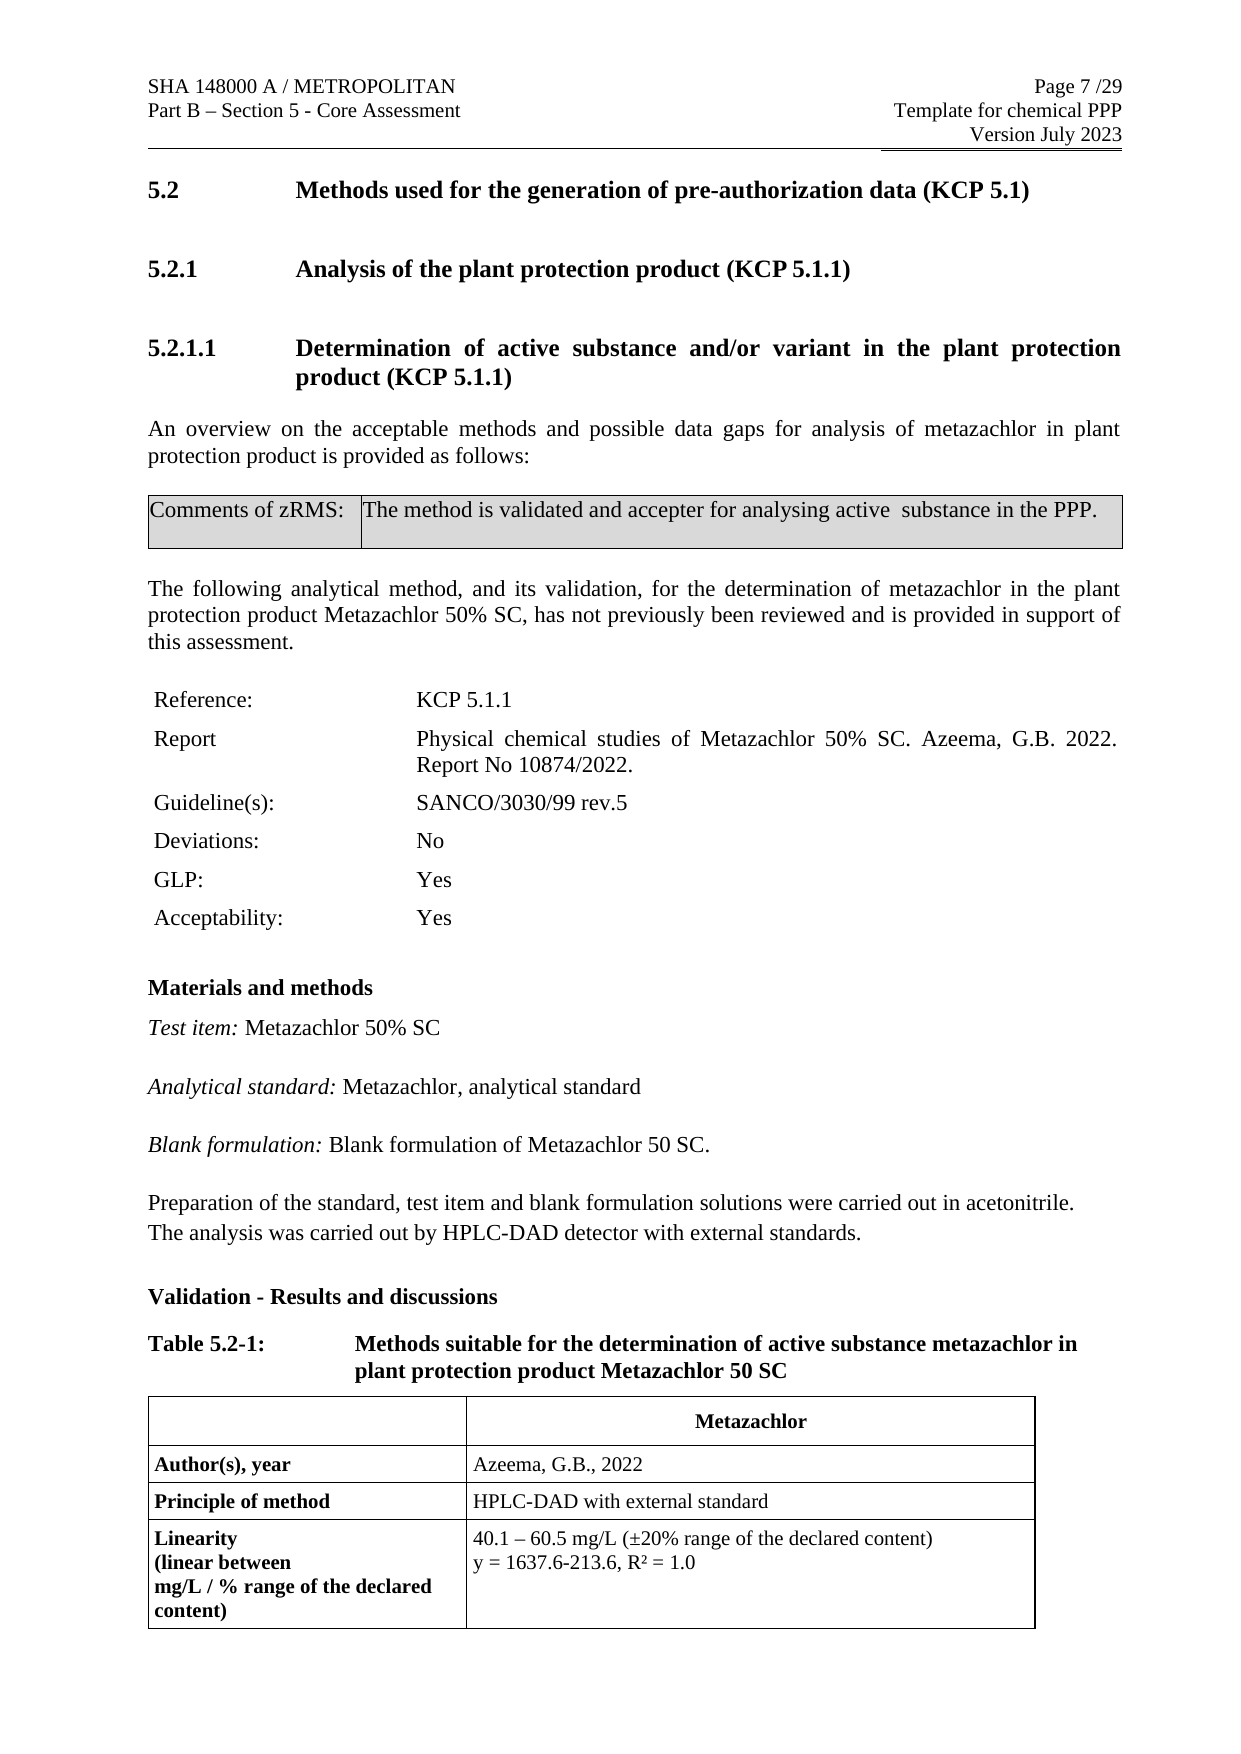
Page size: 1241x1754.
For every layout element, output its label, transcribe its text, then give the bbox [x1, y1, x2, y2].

table_header Metazachlor [467, 1397, 1034, 1445]
table_header KCP 5.1.1 [410, 680, 1125, 719]
table_header Comments of zRMS: [149, 496, 361, 548]
table_cell Principle of method [149, 1483, 466, 1519]
table_cell HPLC-DAD with external standard [467, 1483, 1034, 1519]
table_header [149, 1397, 466, 1445]
table_cell Physical chemical studies of Metazachlor 50% SC. Azeema, G.B. 2022. Report No 10874/2022. [410, 719, 1125, 783]
table_cell Deviations: [148, 821, 410, 860]
table_cell GLP: [148, 860, 410, 898]
table_cell Acceptability: [148, 898, 410, 936]
text Blank formulation: Blank formulation of Metazachlor 50 SC. [148, 1129, 1122, 1158]
table_cell Azeema, G.B., 2022 [467, 1446, 1034, 1482]
text Materials and methods [148, 974, 1122, 1000]
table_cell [149, 1520, 466, 1628]
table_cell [467, 1520, 1034, 1628]
table_cell Report [148, 719, 410, 783]
text Validation - Results and discussions [148, 1283, 1122, 1310]
text Analytical standard: Metazachlor, analytical standard [148, 1071, 1122, 1100]
table_header Reference: [148, 680, 410, 719]
table_cell No [410, 821, 1125, 860]
text An overview on the acceptable methods and possible data gaps for analysis of metazachlor in plant protection product is provided as follows: [148, 416, 1122, 468]
text Preparation of the standard, test item and blank formulation solutions were carried out in acetonitrile. [148, 1187, 1122, 1217]
text The following analytical method, and its validation, for the determination of metazachlor in the plant protection product Metazachlor 50% SC, has not previously been reviewed and is provided in support of this assessment. [148, 575, 1122, 654]
table_cell Author(s), year [149, 1446, 466, 1482]
subtitle Methods used for the generation of pre-authorization data (KCP 5.1) [148, 176, 1122, 204]
subtitle Analysis of the plant protection product (KCP 5.1.1) [148, 254, 1122, 283]
table_cell Yes [410, 860, 1125, 898]
table_cell Guideline(s): [148, 783, 410, 821]
table_cell Yes [410, 898, 1125, 936]
table_cell SANCO/3030/99 rev.5 [410, 783, 1125, 821]
text The analysis was carried out by HPLC-DAD detector with external standards. [148, 1217, 1122, 1246]
table_header The method is validated and accepter for analysing active substance in the PPP. [362, 496, 1122, 548]
subtitle Determination of active substance and/or variant in the plant protection product (KCP 5.1.1) [148, 333, 1122, 391]
text Test item: Metazachlor 50% SC [148, 1012, 1122, 1042]
